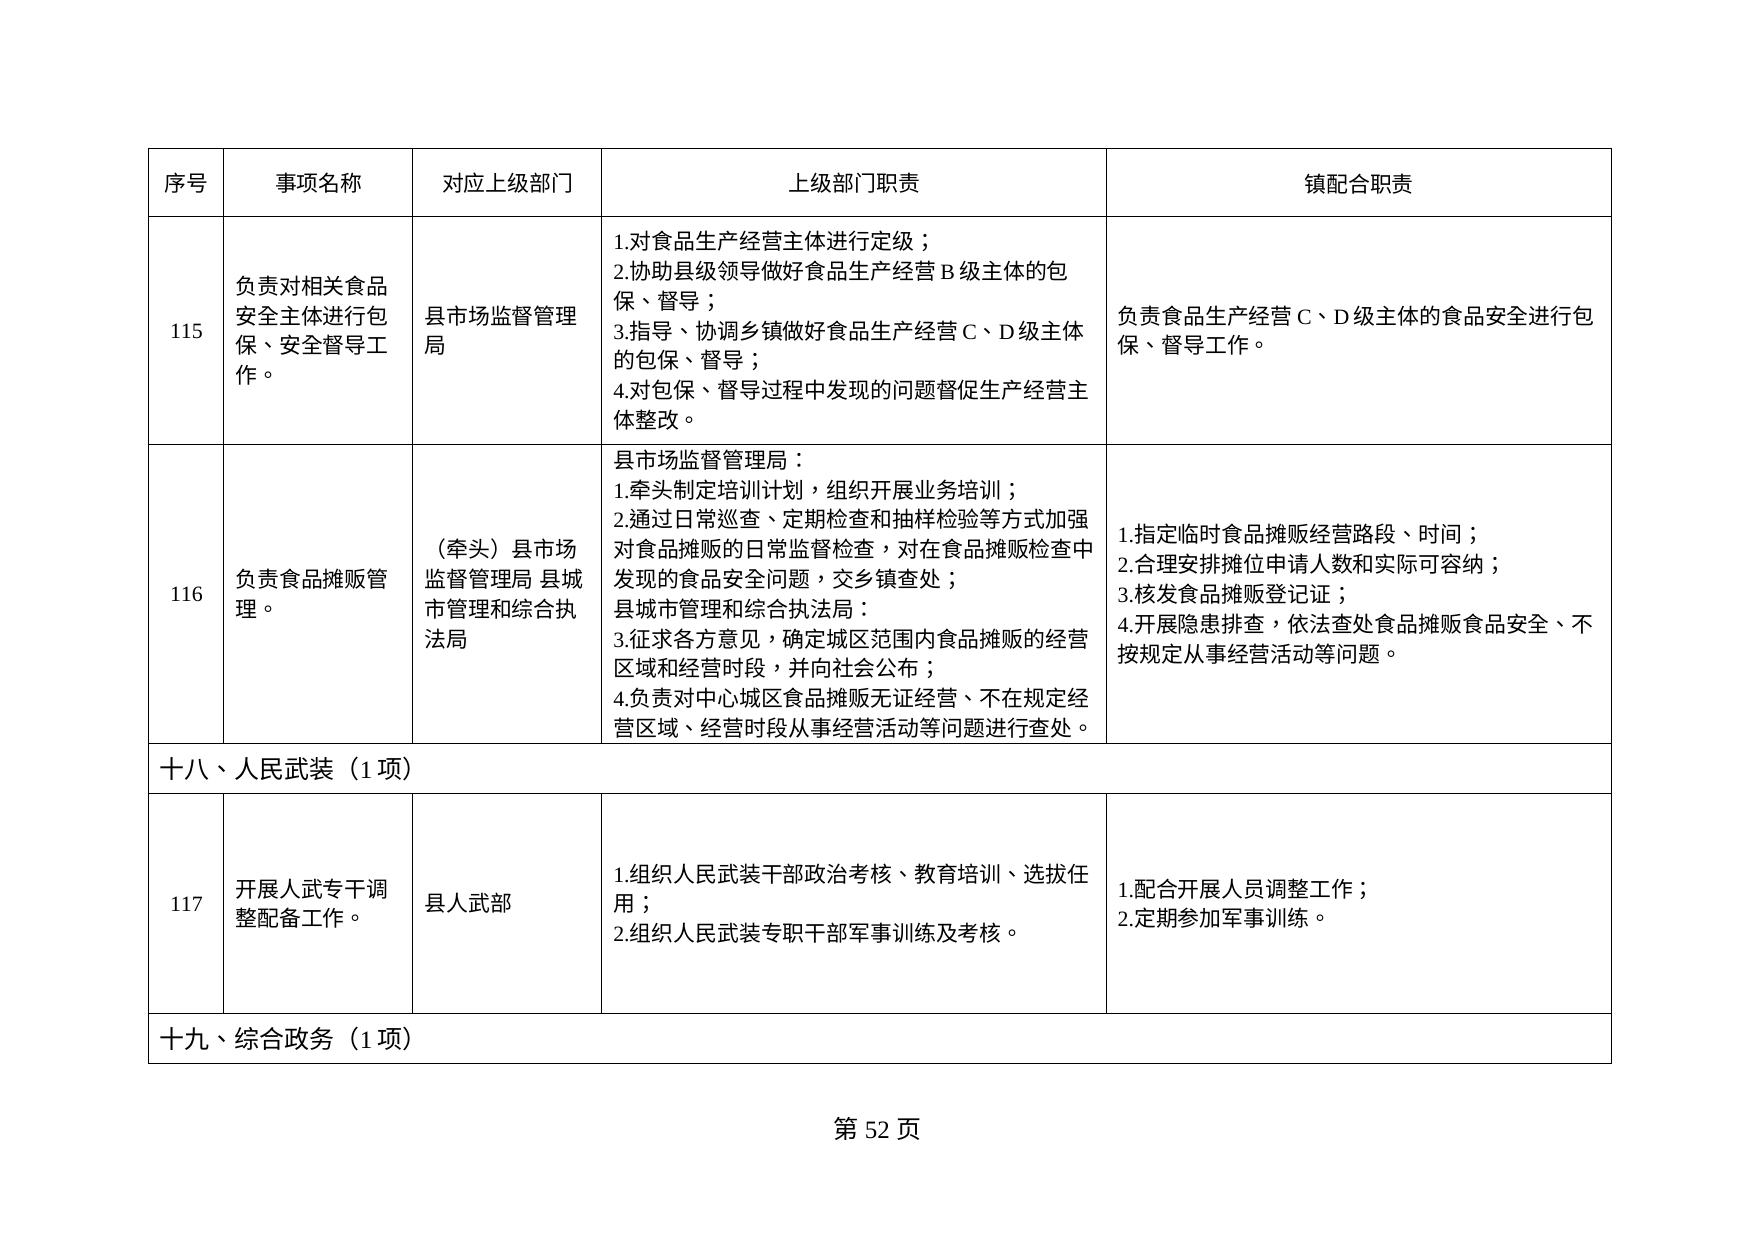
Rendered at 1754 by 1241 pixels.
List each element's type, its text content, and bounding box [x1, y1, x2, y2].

table_header 序号 [149, 149, 223, 216]
table_cell 县市场监督管理局 [413, 217, 601, 444]
table_cell 十八、人民武装（1项） [149, 744, 1611, 793]
table_header 对应上级部门 [413, 149, 601, 216]
table_header 事项名称 [224, 149, 412, 216]
table_cell （牵头）县市场监督管理局 县城市管理和综合执法局 [413, 445, 601, 743]
table_cell 负责食品生产经营C、D级主体的食品安全进行包保、督导工作。 [1107, 217, 1611, 444]
table_cell 1.对食品生产经营主体进行定级； 2.协助县级领导做好食品生产经营B级主体的包保、督导； 3.指导、协调乡镇做好食品生产经营C、D级主体的包保、督导； 4.对包保、督导过程中发现的问题督促生产经营主体整改。 [602, 217, 1106, 444]
table_cell 1.指定临时食品摊贩经营路段、时间； 2.合理安排摊位申请人数和实际可容纳； 3.核发食品摊贩登记证； 4.开展隐患排查，依法查处食品摊贩食品安全、不按规定从事经营活动等问题。 [1107, 445, 1611, 743]
table_cell 负责对相关食品安全主体进行包保、安全督导工作。 [224, 217, 412, 444]
table_cell 116 [149, 445, 223, 743]
table_header 镇配合职责 [1107, 149, 1611, 216]
table_cell 县人武部 [413, 794, 601, 1013]
table_cell 开展人武专干调整配备工作。 [224, 794, 412, 1013]
table_cell 十九、综合政务（1项） [149, 1014, 1611, 1063]
table_cell 县市场监督管理局： 1.牵头制定培训计划，组织开展业务培训； 2.通过日常巡查、定期检查和抽样检验等方式加强对食品摊贩的日常监督检查，对在食品摊贩检查中发现的食品安全问题，交乡镇查处； 县城市管理和综合执法局： 3.征求各方意见，确定城区范围内食品摊贩的经营区域和经营时段，并向社会公布； 4.负责对中心城区食品摊贩无证经营、不在规定经营区域、经营时段从事经营活动等问题进行查处。 [602, 445, 1106, 743]
table_cell 1.配合开展人员调整工作； 2.定期参加军事训练。 [1107, 794, 1611, 1013]
table_cell 115 [149, 217, 223, 444]
table_cell 117 [149, 794, 223, 1013]
table_cell 1.组织人民武装干部政治考核、教育培训、选拔任用； 2.组织人民武装专职干部军事训练及考核。 [602, 794, 1106, 1013]
table_cell 负责食品摊贩管理。 [224, 445, 412, 743]
table_header 上级部门职责 [602, 149, 1106, 216]
